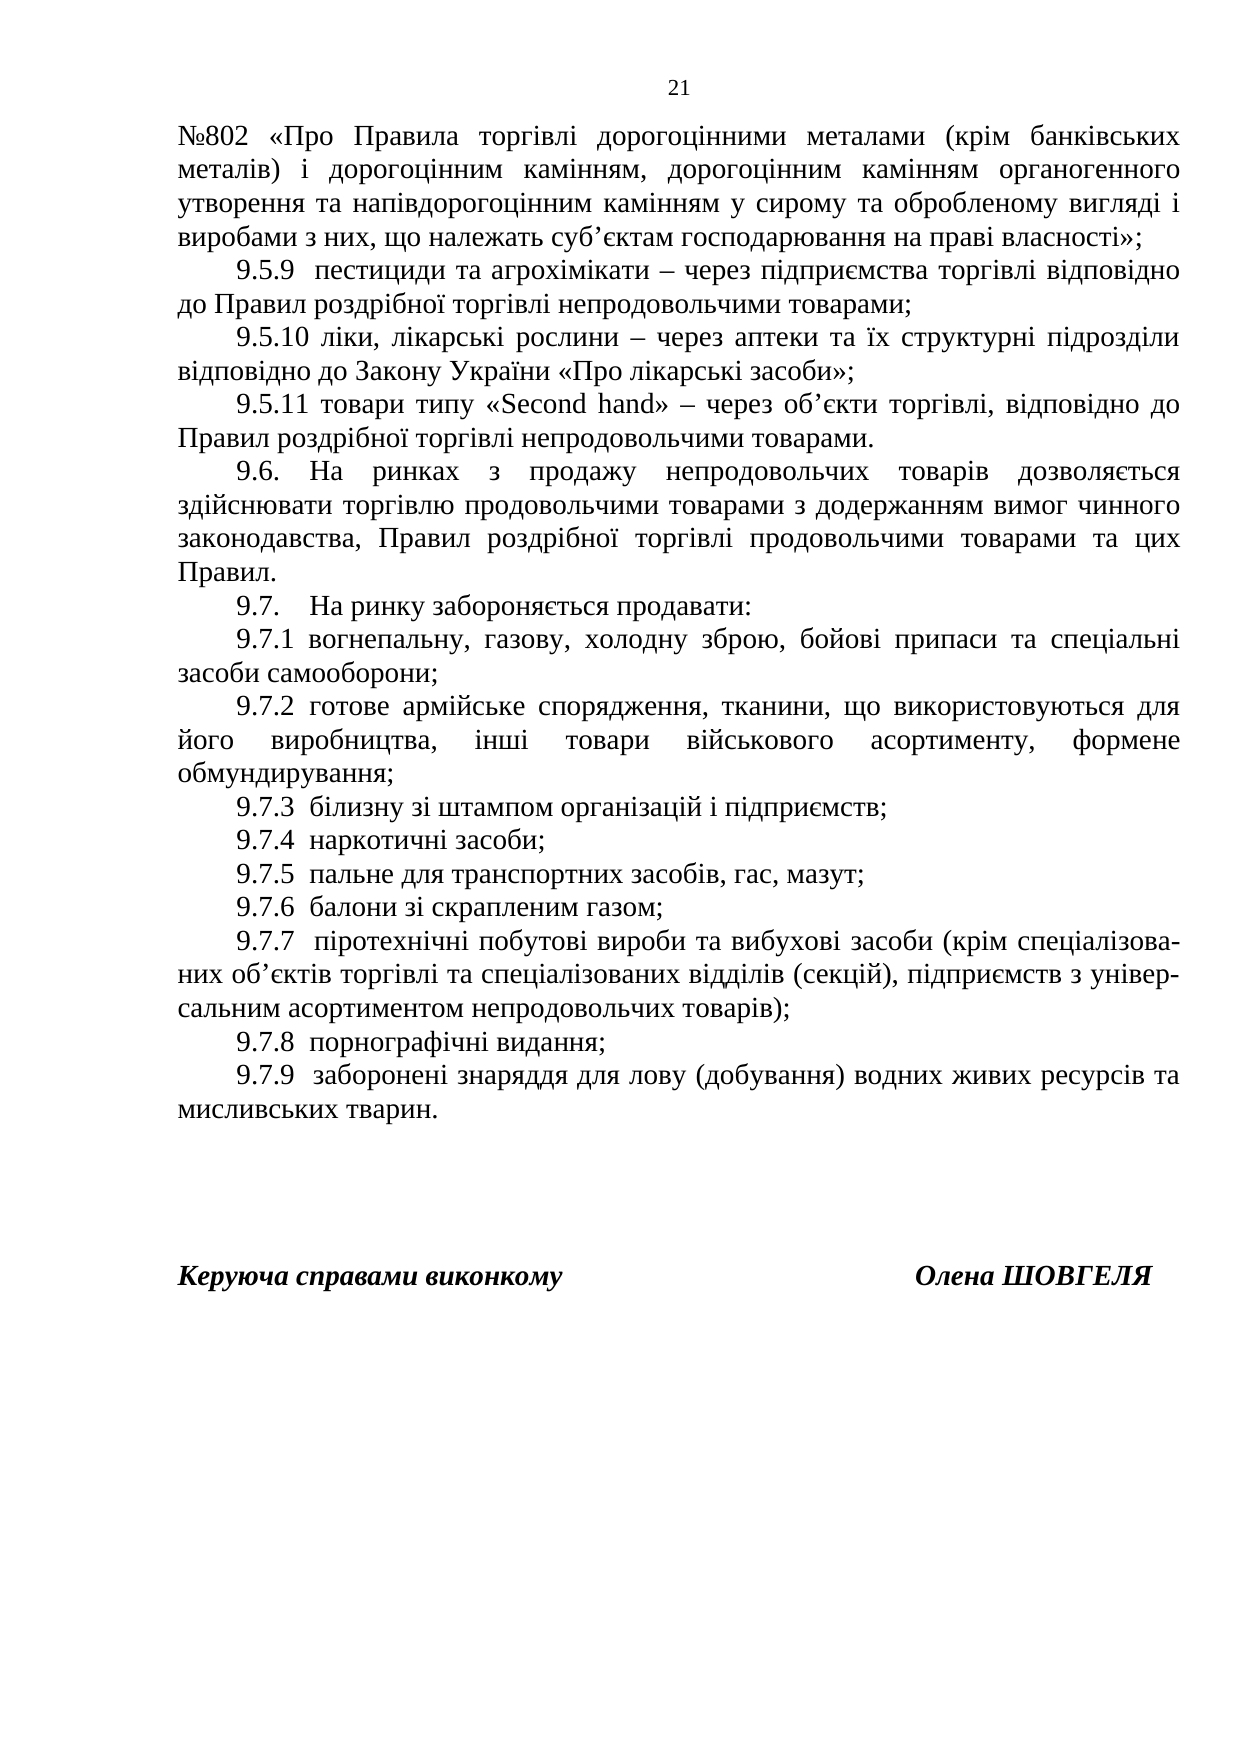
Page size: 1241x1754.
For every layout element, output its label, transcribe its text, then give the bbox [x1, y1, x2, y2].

text 9.7. На ринку забороняється продавати: [177, 588, 1181, 621]
text 9.7.6 балони зі скрапленим газом; [177, 889, 1181, 923]
text 9.5.11 товари типу «Second hand» – через об’єкти торгівлі, відповідно до Правил роздрібної торгівлі непродовольчими товарами. [177, 386, 1181, 453]
text 9.7.9 заборонені знаряддя для лову (добування) водних живих ресурсів та мисливських тварин. [177, 1057, 1181, 1124]
text 9.6. На ринках з продажу непродовольчих товарів дозволяється здійснювати торгівлю продовольчими товарами з додержанням вимог чинного законодавства, Правил роздрібної торгівлі продовольчими товарами та цих Правил. [177, 453, 1181, 588]
text 9.7.8 порнографічні видання; [177, 1024, 1181, 1057]
text 9.5.9 пестициди та агрохімікати – через підприємства торгівлі відповідно до Правил роздрібної торгівлі непродовольчими товарами; [177, 252, 1181, 319]
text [177, 118, 1181, 252]
text 9.7.2 готове армійське спорядження, тканини, що використовуються для його виробництва, інші товари військового асортименту, формене обмундирування; [177, 688, 1181, 789]
subtitle Керуюча справами виконкому Олена ШОВГЕЛЯ [177, 1258, 1181, 1292]
text 9.7.4 наркотичні засоби; [177, 822, 1181, 856]
text 9.7.1 вогнепальну, газову, холодну зброю, бойові припаси та спеціальні засоби самооборони; [177, 621, 1181, 688]
text 9.7.5 пальне для транспортних засобів, гас, мазут; [177, 856, 1181, 889]
text 9.7.3 білизну зі штампом організацій і підприємств; [177, 789, 1181, 822]
text 9.5.10 ліки, лікарські рослини – через аптеки та їх структурні підрозділи відповідно до Закону України «Про лікарські засоби»; [177, 319, 1181, 386]
text 9.7.7 піротехнічні побутові вироби та вибухові засоби (крім спеціалізова-них об’єктів торгівлі та спеціалізованих відділів (секцій), підприємств з універ-сальним асортиментом непродовольчих товарів); [177, 923, 1181, 1024]
